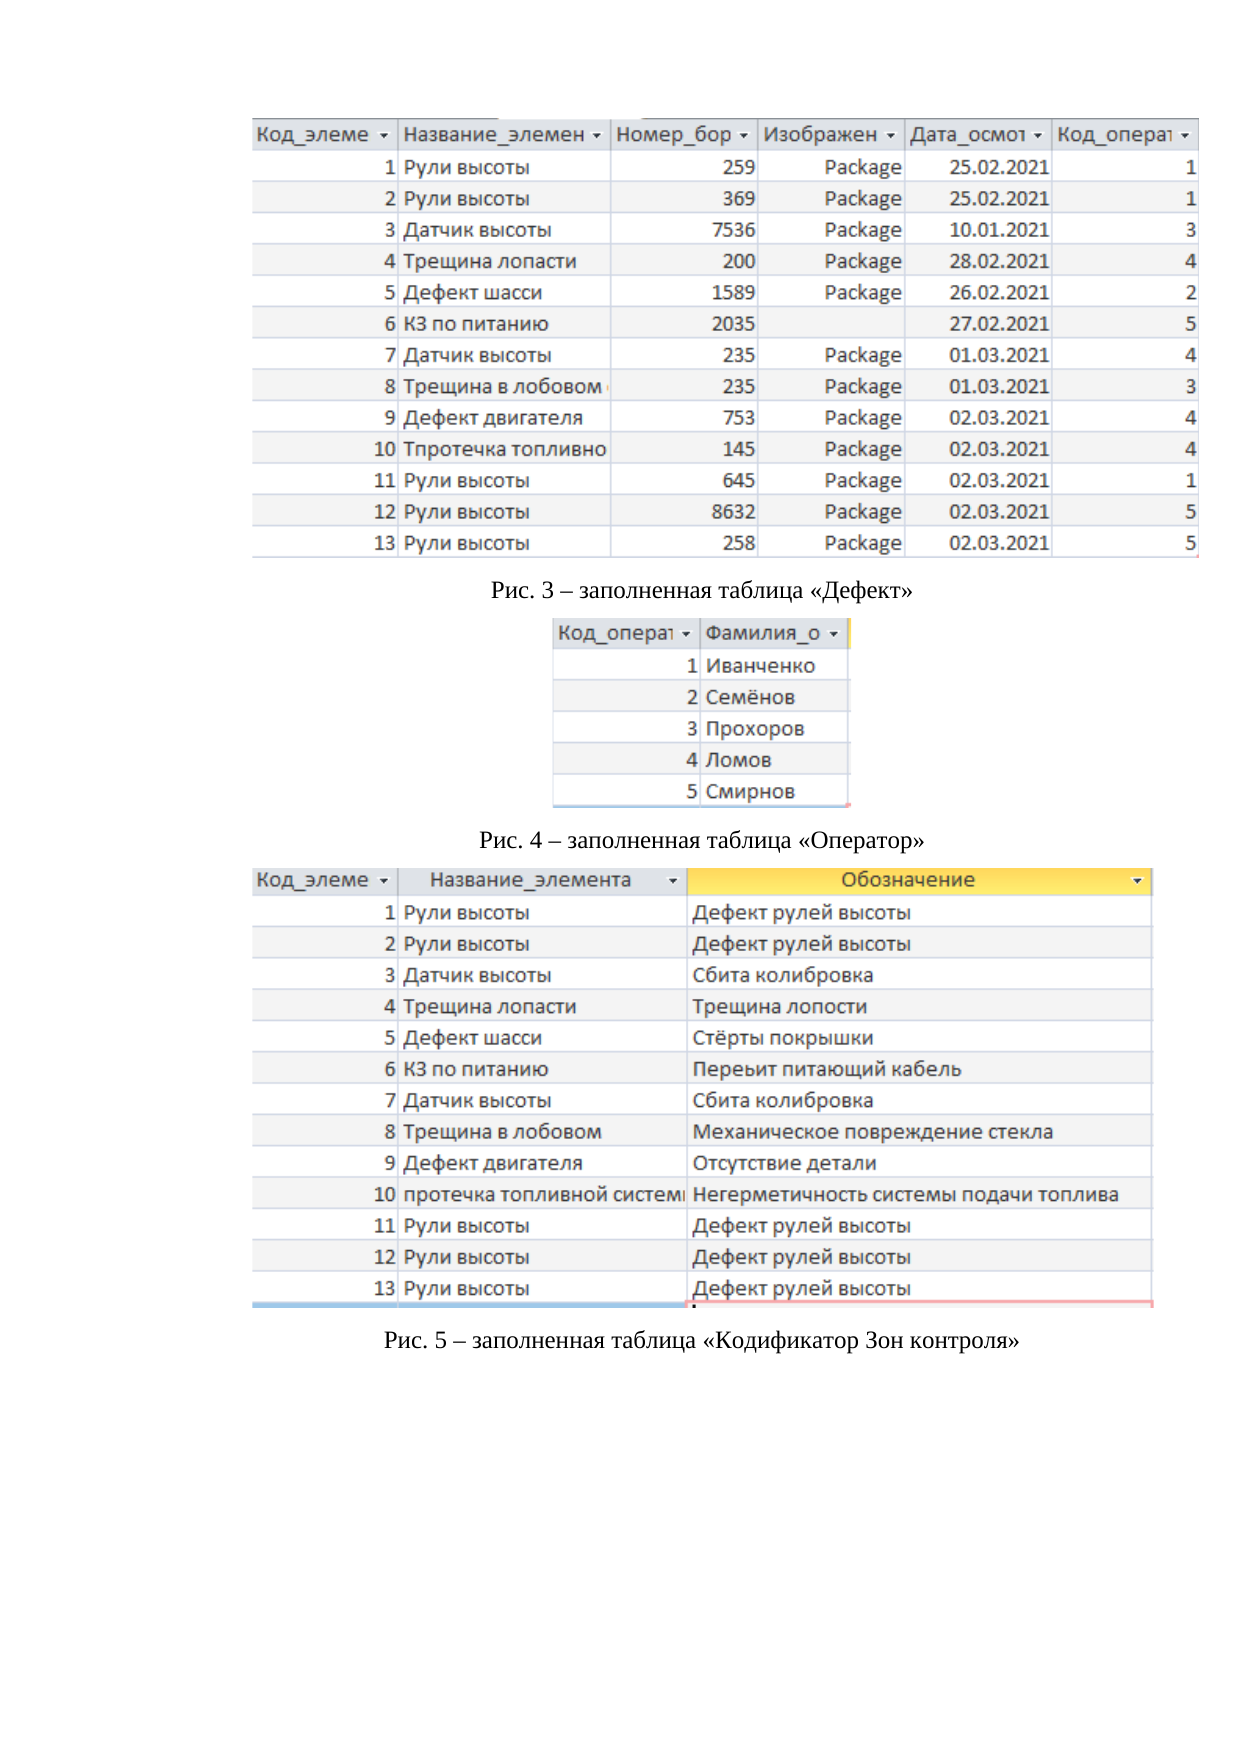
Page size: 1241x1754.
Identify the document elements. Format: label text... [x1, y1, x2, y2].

picture [552, 618, 852, 808]
text Рис. 5 – заполненная таблица «Кодификатор Зон контроля» [177, 1325, 1152, 1354]
text Рис. 3 – заполненная таблица «Дефект» [177, 575, 1152, 604]
picture [252, 868, 1154, 1308]
text Рис. 4 – заполненная таблица «Оператор» [177, 825, 1152, 854]
picture [252, 118, 1199, 558]
